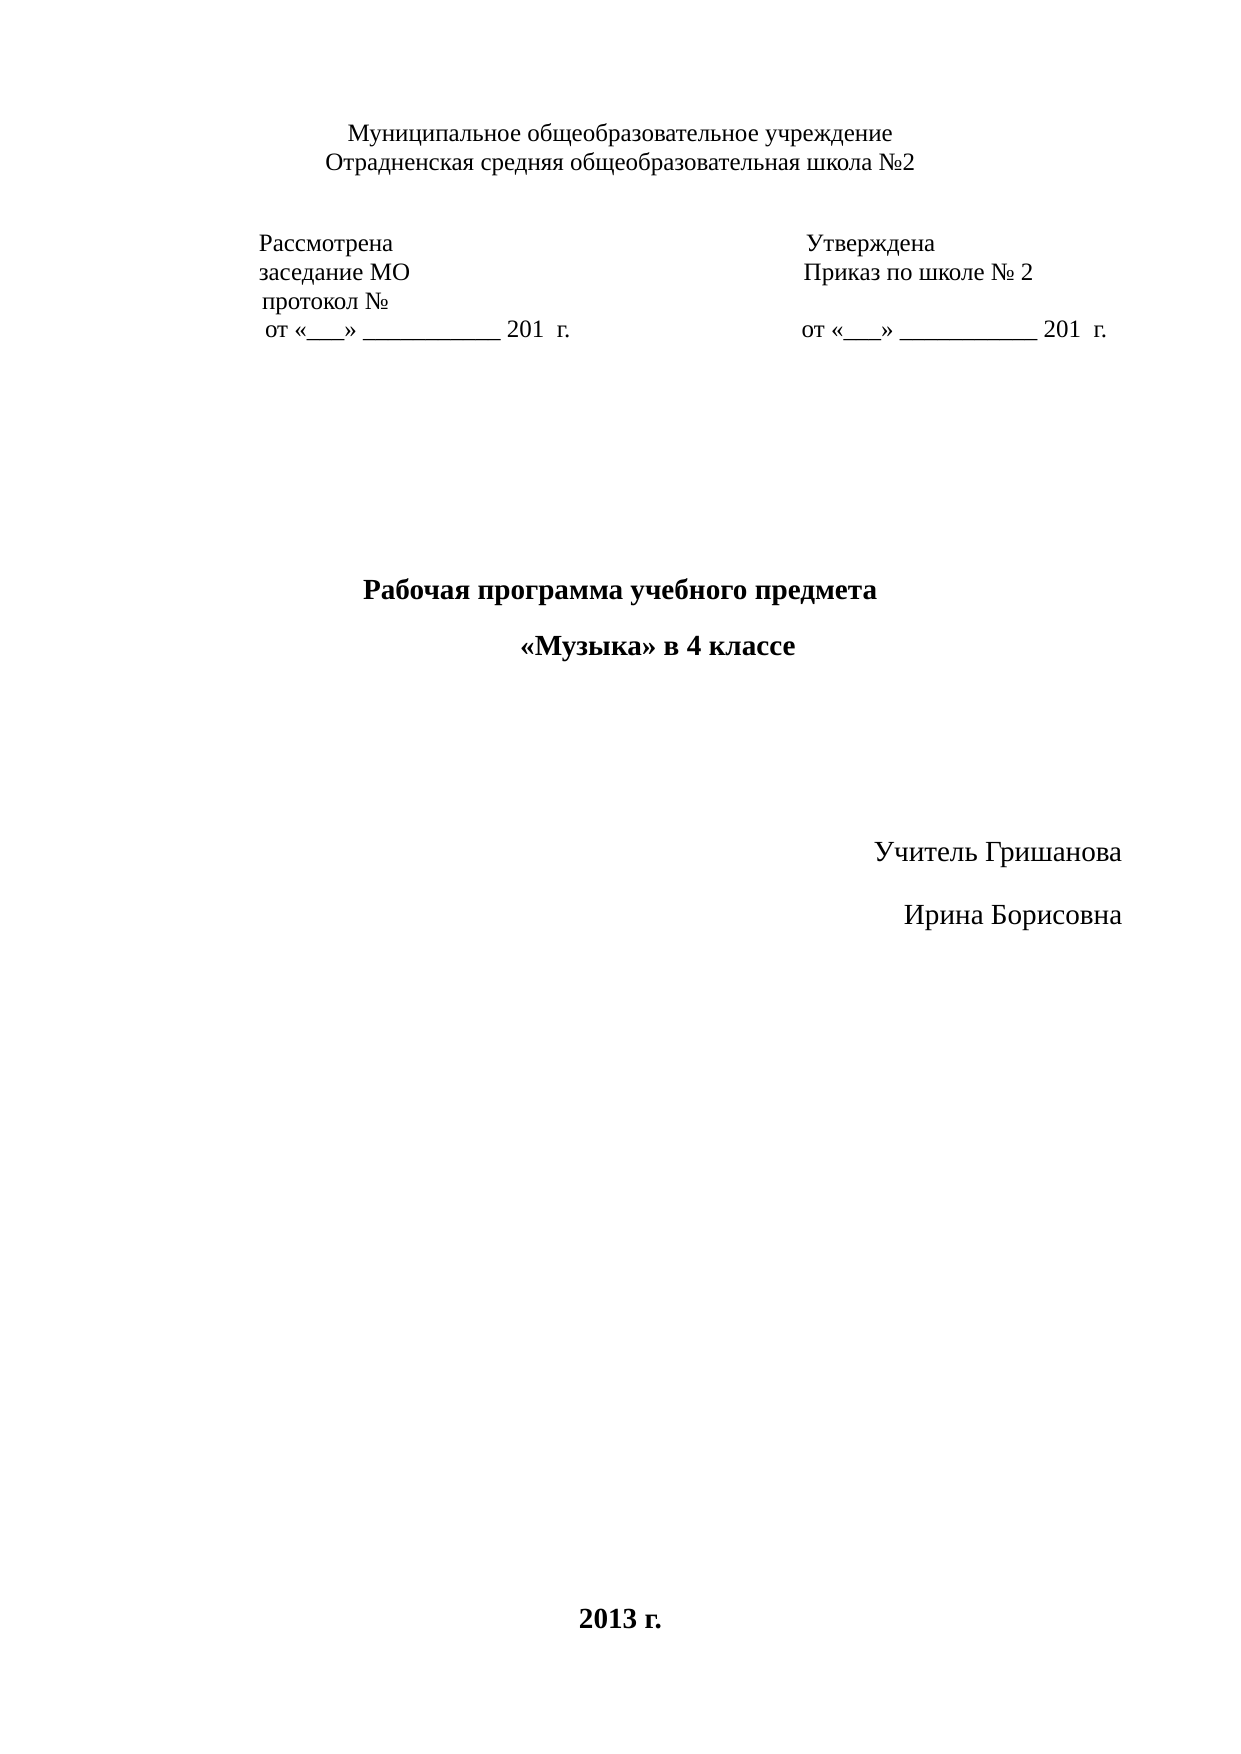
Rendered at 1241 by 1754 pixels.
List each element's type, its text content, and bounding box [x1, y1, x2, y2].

text 2013 г. [118, 1601, 1122, 1635]
text Рассмотрена Утверждена [118, 228, 1122, 257]
text Учитель Гришанова [856, 834, 1122, 868]
text заседание МО Приказ по школе № 2 [258, 257, 1122, 286]
text Муниципальное общеобразовательное учреждение [118, 118, 1122, 147]
text от «___» ___________ 201 г. от «___» ___________ 201 г. [258, 314, 1122, 343]
text Отрадненская средняя общеобразовательная школа №2 [118, 147, 1122, 176]
text «Музыка» в 4 классе [118, 628, 1122, 662]
subtitle Рабочая программа учебного предмета [118, 572, 1122, 605]
text Ирина Борисовна [856, 897, 1122, 959]
text протокол № [118, 286, 1122, 314]
